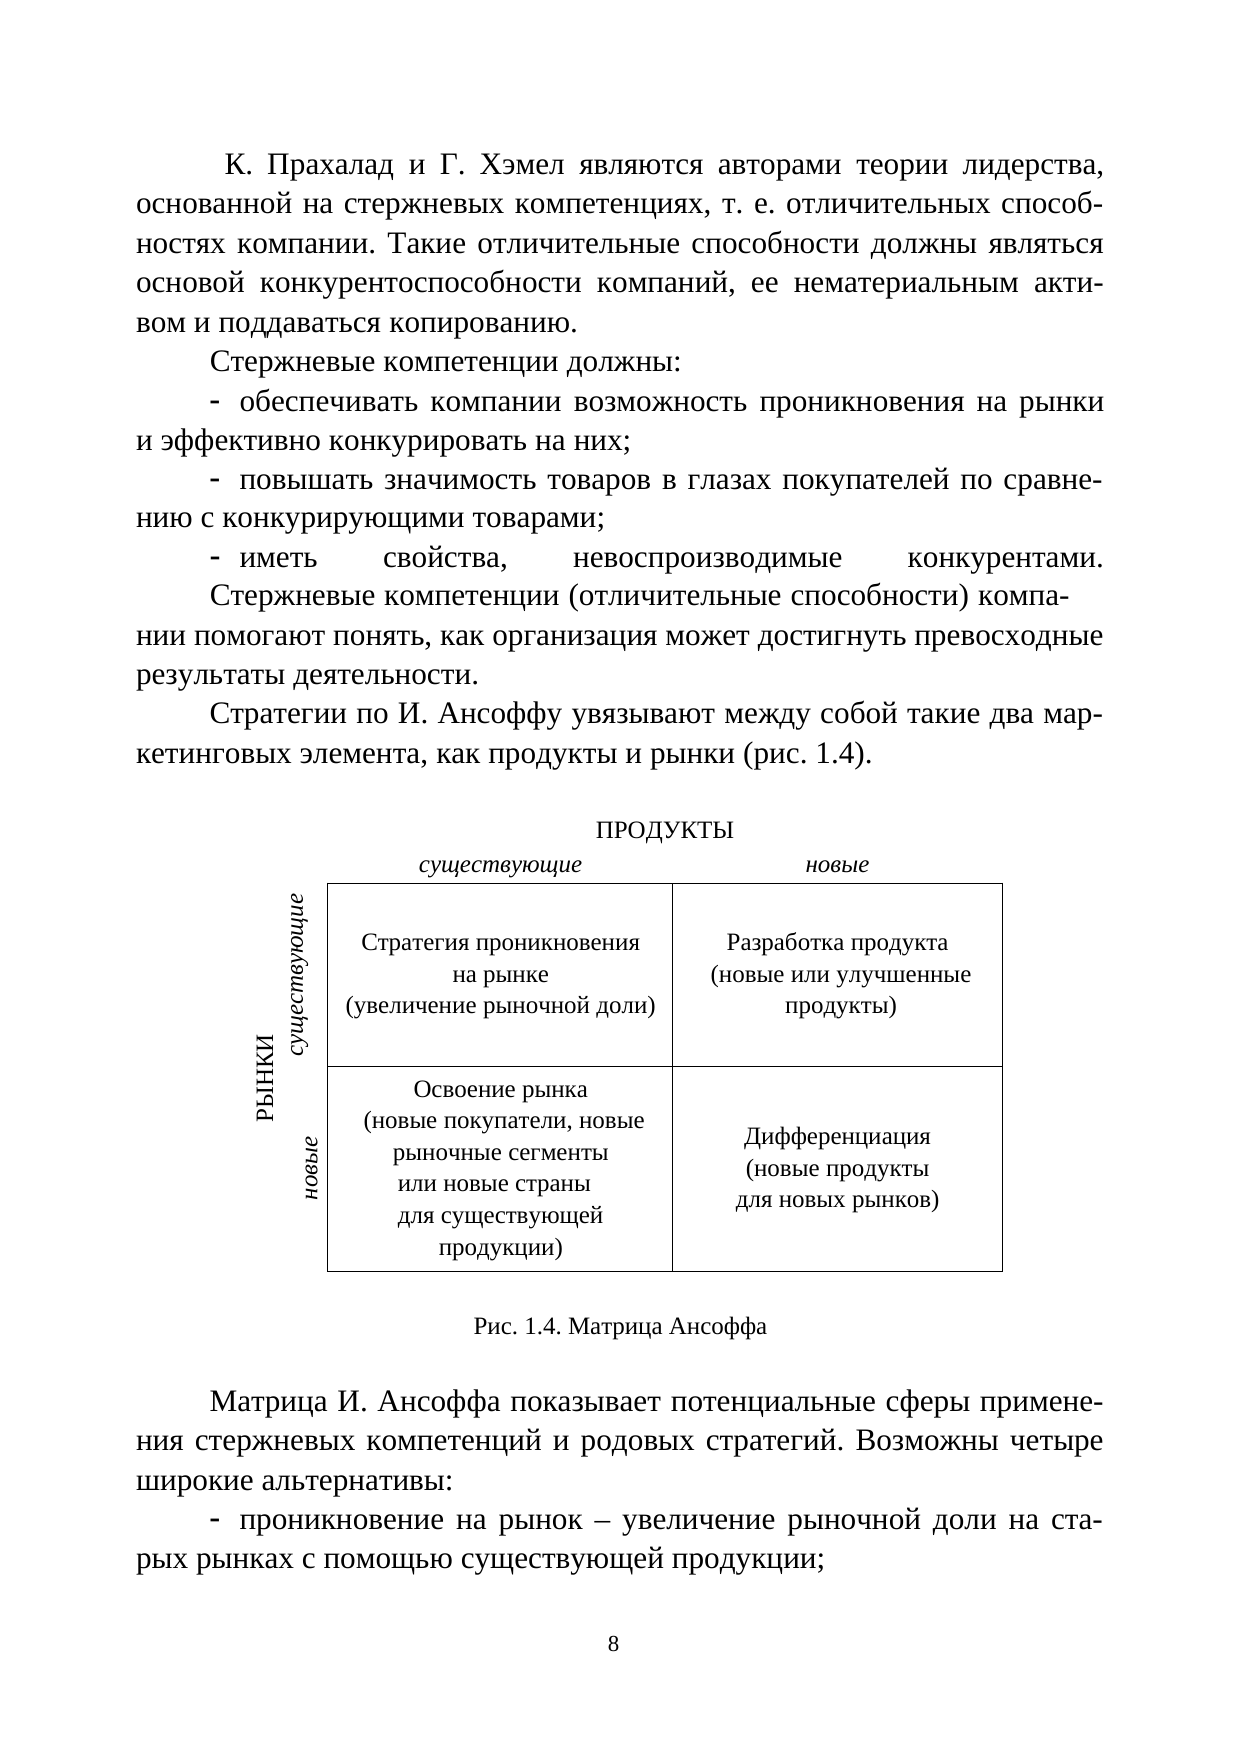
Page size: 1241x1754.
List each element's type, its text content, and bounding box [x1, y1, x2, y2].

table_cell Освоение рынка (новые покупатели, новые рыночные сегменты или новые страны для существующей продукции) [328, 1067, 672, 1271]
text ПРОДУКТЫ [243, 815, 1087, 843]
table_header Стратегия проникновения на рынке (увеличение рыночной доли) [328, 884, 672, 1066]
table_header Разработка продукта (новые или улучшенные продукты) [673, 884, 1002, 1066]
list иметь свойства, невоспроизводимые конкурентами. Стержневые компетенции (отличительные способности) компа- [209, 538, 1104, 613]
table_cell Дифференциация (новые продукты для новых рынков) [673, 1067, 1002, 1271]
list проникновение на рынок – увеличение рыночной доли на ста- рых рынках с помощью существующей продукции; [136, 1501, 1104, 1575]
list обеспечивать компании возможность проникновения на рынки и эффективно конкурировать на них; [136, 382, 1104, 457]
text существующие новые [131, 849, 1157, 878]
text Стратегии по И. Ансоффу увязывают между собой такие два мар- кетинговых элемента, как продукты и рынки (рис. 1.4). [136, 695, 1104, 770]
text К. Прахалад и Г. Хэмел являются авторами теории лидерства, основанной на стержневых компетенциях, т. е. отличительных способ- ностях компании. Такие отличительные способности должны являться основой конкурентоспособности компаний, ее нематериальным акти- вом и поддаваться копированию. [136, 145, 1104, 339]
text Стержневые компетенции должны: [209, 342, 1157, 378]
text нии помогают понять, как организация может достигнуть превосходные результаты деятельности. [136, 616, 1104, 691]
list повышать значимость товаров в глазах покупателей по сравне- нию с конкурирующими товарами; [136, 460, 1104, 535]
text Матрица И. Ансоффа показывает потенциальные сферы примене- ния стержневых компетенций и родовых стратегий. Возможны четыре широкие альтернативы: [136, 1382, 1104, 1497]
text Рис. 1.4. Матрица Ансоффа [243, 1311, 998, 1339]
